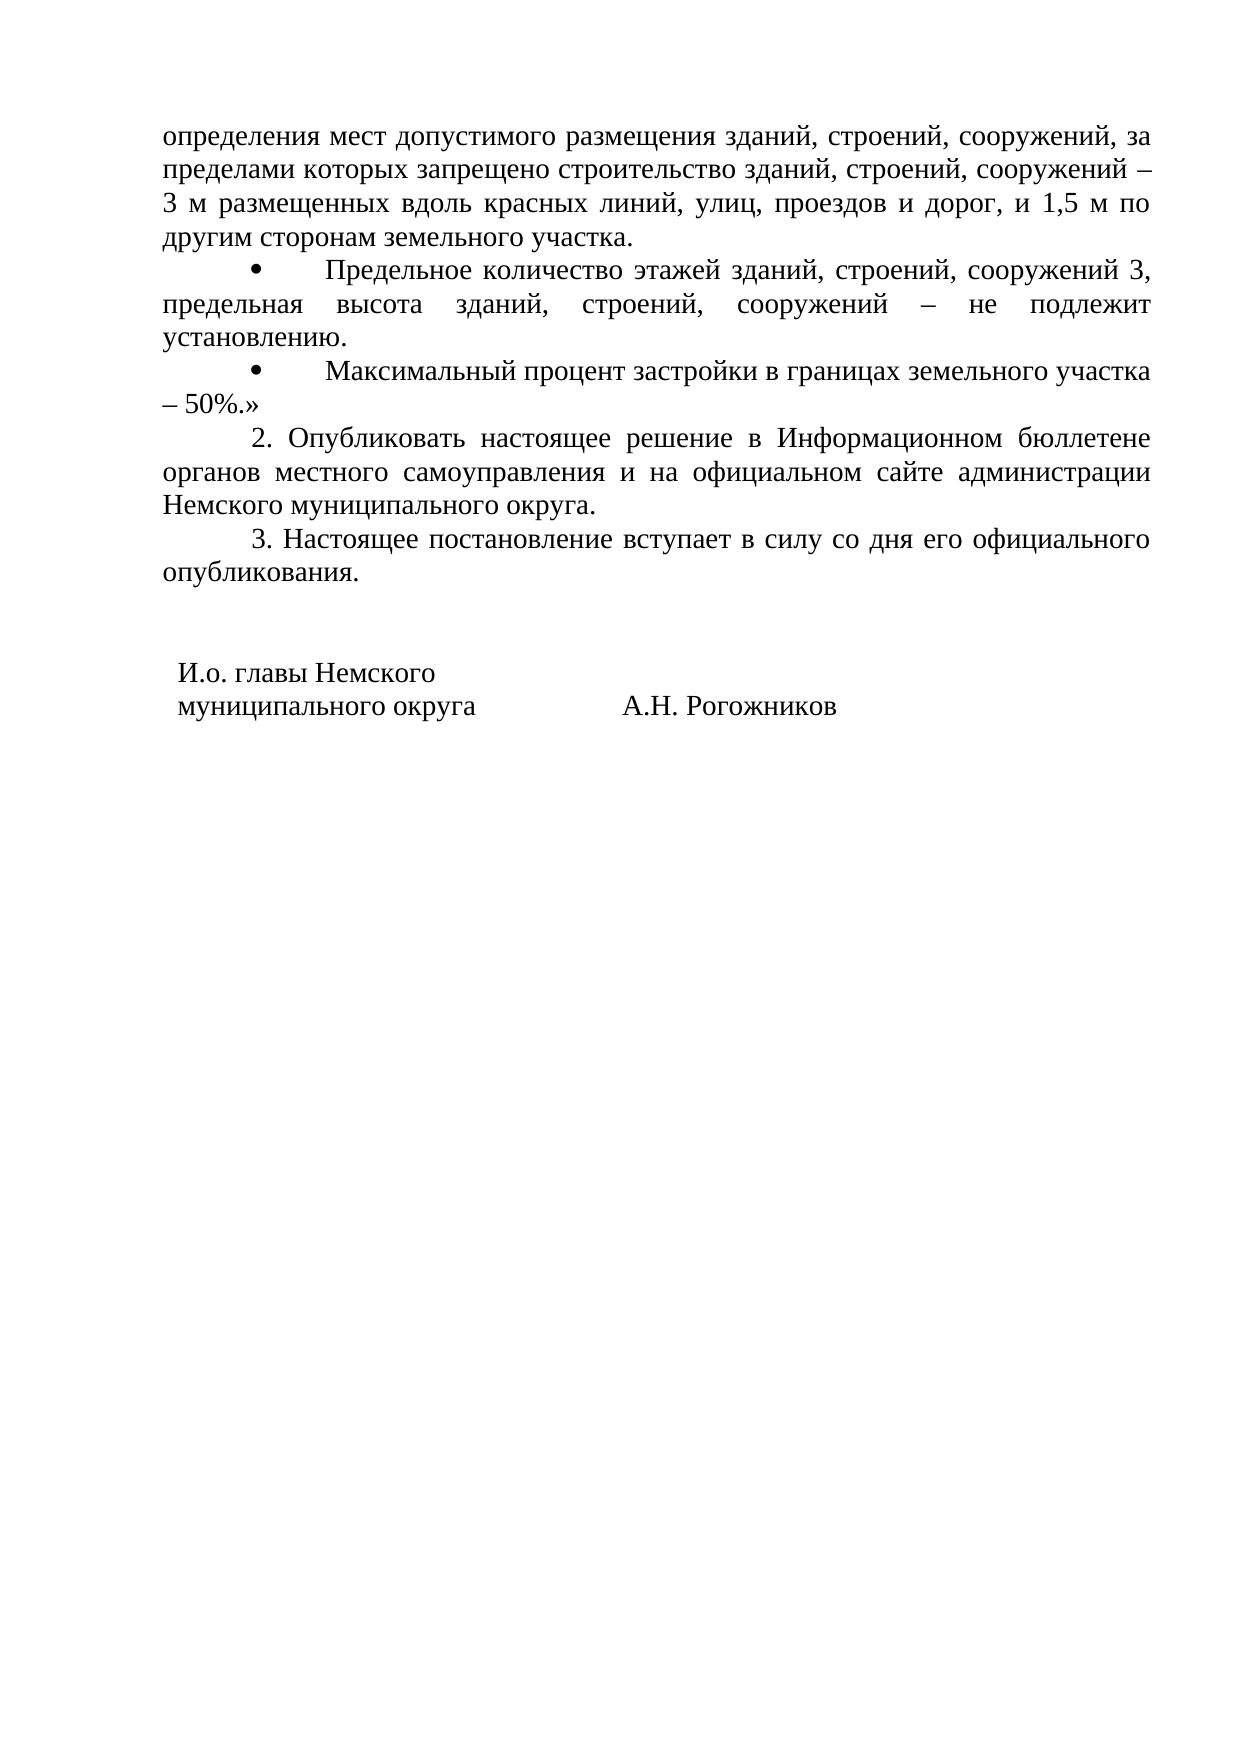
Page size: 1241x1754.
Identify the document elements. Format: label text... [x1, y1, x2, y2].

text муниципального округа А.Н. Рогожников [177, 688, 1152, 722]
list Предельное количество этажей зданий, строений, сооружений 3, предельная высота зданий, строений, сооружений – не подлежит установлению. [162, 252, 1152, 353]
text И.о. главы Немского [177, 655, 1152, 688]
list Максимальный процент застройки в границах земельного участка – 50%.» [162, 353, 1152, 420]
text 3. Настоящее постановление вступает в силу со дня его официального опубликования. [162, 521, 1152, 588]
text 2. Опубликовать настоящее решение в Информационном бюллетене органов местного самоуправления и на официальном сайте администрации Немского муниципального округа. [162, 420, 1152, 521]
